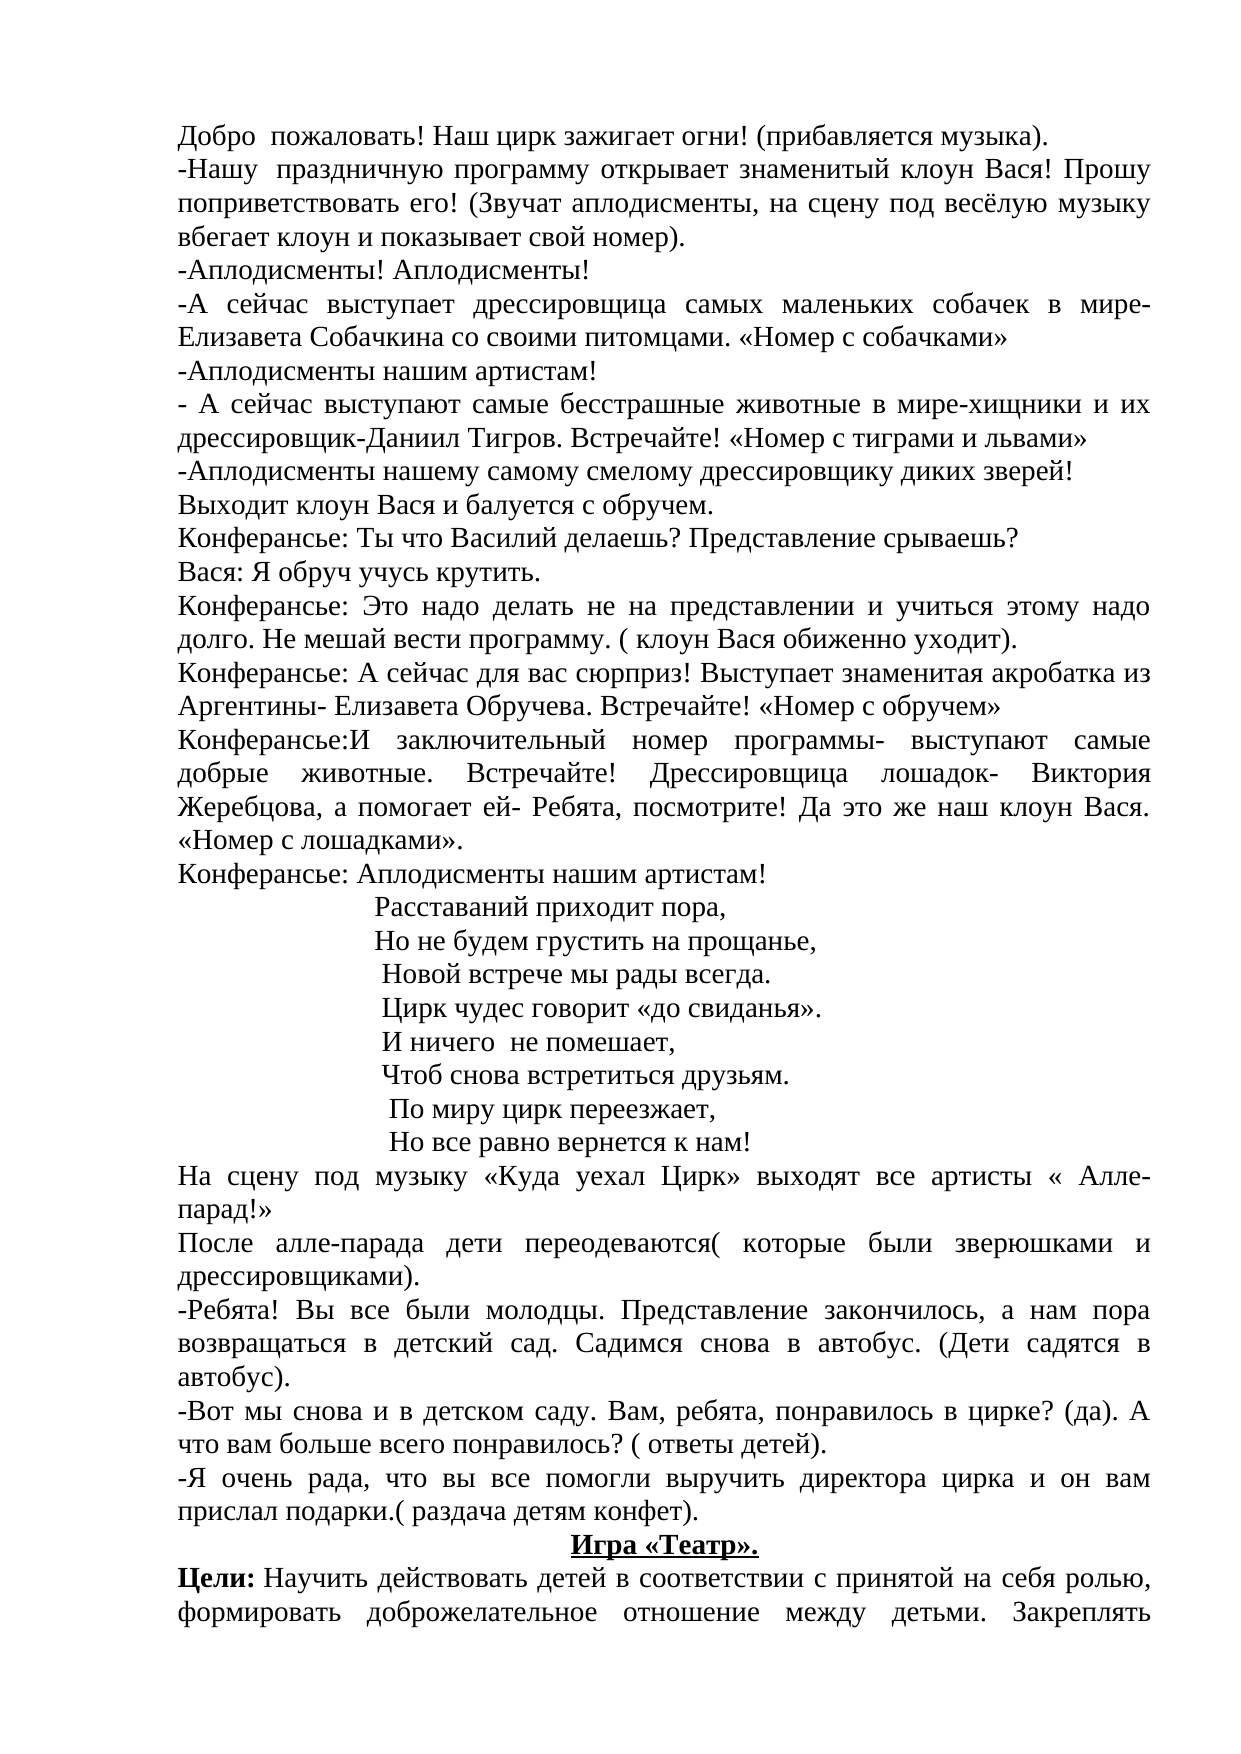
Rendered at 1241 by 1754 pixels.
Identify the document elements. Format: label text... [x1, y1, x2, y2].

text Конферансье: Ты что Василий делаешь? Представление срываешь? [177, 521, 1152, 554]
text Чтоб снова встретиться друзьям. [177, 1057, 1152, 1091]
text Конферансье:И заключительный номер программы- выступают самые добрые животные. Встречайте! Дрессировщица лошадок- Виктория Жеребцова, а помогает ей- Ребята, посмотрите! Да это же наш клоун Вася. «Номер с лошадками». [177, 722, 1152, 856]
text Вася: Я обруч учусь крутить. [177, 554, 1152, 588]
text Конферансье: Это надо делать не на представлении и учиться этому надо долго. Не мешай вести программу. ( клоун Вася обиженно уходит). [177, 588, 1152, 655]
text Добро пожаловать! Наш цирк зажигает огни! (прибавляется музыка). [177, 118, 1152, 152]
text Новой встрече мы рады всегда. [177, 957, 1152, 990]
text Конферансье: А сейчас для вас сюрприз! Выступает знаменитая акробатка из Аргентины- Елизавета Обручева. Встречайте! «Номер с обручем» [177, 655, 1152, 722]
text -Аплодисменты! Аплодисменты! [177, 252, 1152, 286]
text По миру цирк переезжает, [177, 1091, 1152, 1124]
text Выходит клоун Вася и балуется с обручем. [177, 487, 1152, 521]
text Но все равно вернется к нам! [177, 1124, 1152, 1158]
text И ничего не помешает, [177, 1024, 1152, 1057]
text После алле-парада дети переодеваются( которые были зверюшками и дрессировщиками). [177, 1225, 1152, 1292]
text Цирк чудес говорит «до свиданья». [177, 990, 1152, 1024]
text -Аплодисменты нашему самому смелому дрессировщику диких зверей! [177, 453, 1152, 487]
text Расставаний приходит пора, [177, 889, 1152, 923]
text - А сейчас выступают самые бесстрашные животные в мире-хищники и их дрессировщик-Даниил Тигров. Встречайте! «Номер с тиграми и львами» [177, 386, 1152, 453]
text Конферансье: Аплодисменты нашим артистам! [177, 856, 1152, 889]
text -Вот мы снова и в детском саду. Вам, ребята, понравилось в цирке? (да). А что вам больше всего понравилось? ( ответы детей). [177, 1393, 1152, 1460]
text Игра «Театр». [177, 1527, 1152, 1560]
text -Ребята! Вы все были молодцы. Представление закончилось, а нам пора возвращаться в детский сад. Садимся снова в автобус. (Дети садятся в автобус). [177, 1292, 1152, 1393]
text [177, 1560, 1152, 1627]
text -Нашу праздничную программу открывает знаменитый клоун Вася! Прошу поприветствовать его! (Звучат аплодисменты, на сцену под весёлую музыку вбегает клоун и показывает свой номер). [177, 152, 1152, 252]
text На сцену под музыку «Куда уехал Цирк» выходят все артисты « Алле-парад!» [177, 1158, 1152, 1225]
text -Я очень рада, что вы все помогли выручить директора цирка и он вам прислал подарки.( раздача детям конфет). [177, 1460, 1152, 1527]
text -А сейчас выступает дрессировщица самых маленьких собачек в мире- Елизавета Собачкина со своими питомцами. «Номер с собачками» [177, 286, 1152, 353]
text -Аплодисменты нашим артистам! [177, 353, 1152, 386]
text Но не будем грустить на прощанье, [177, 923, 1152, 957]
